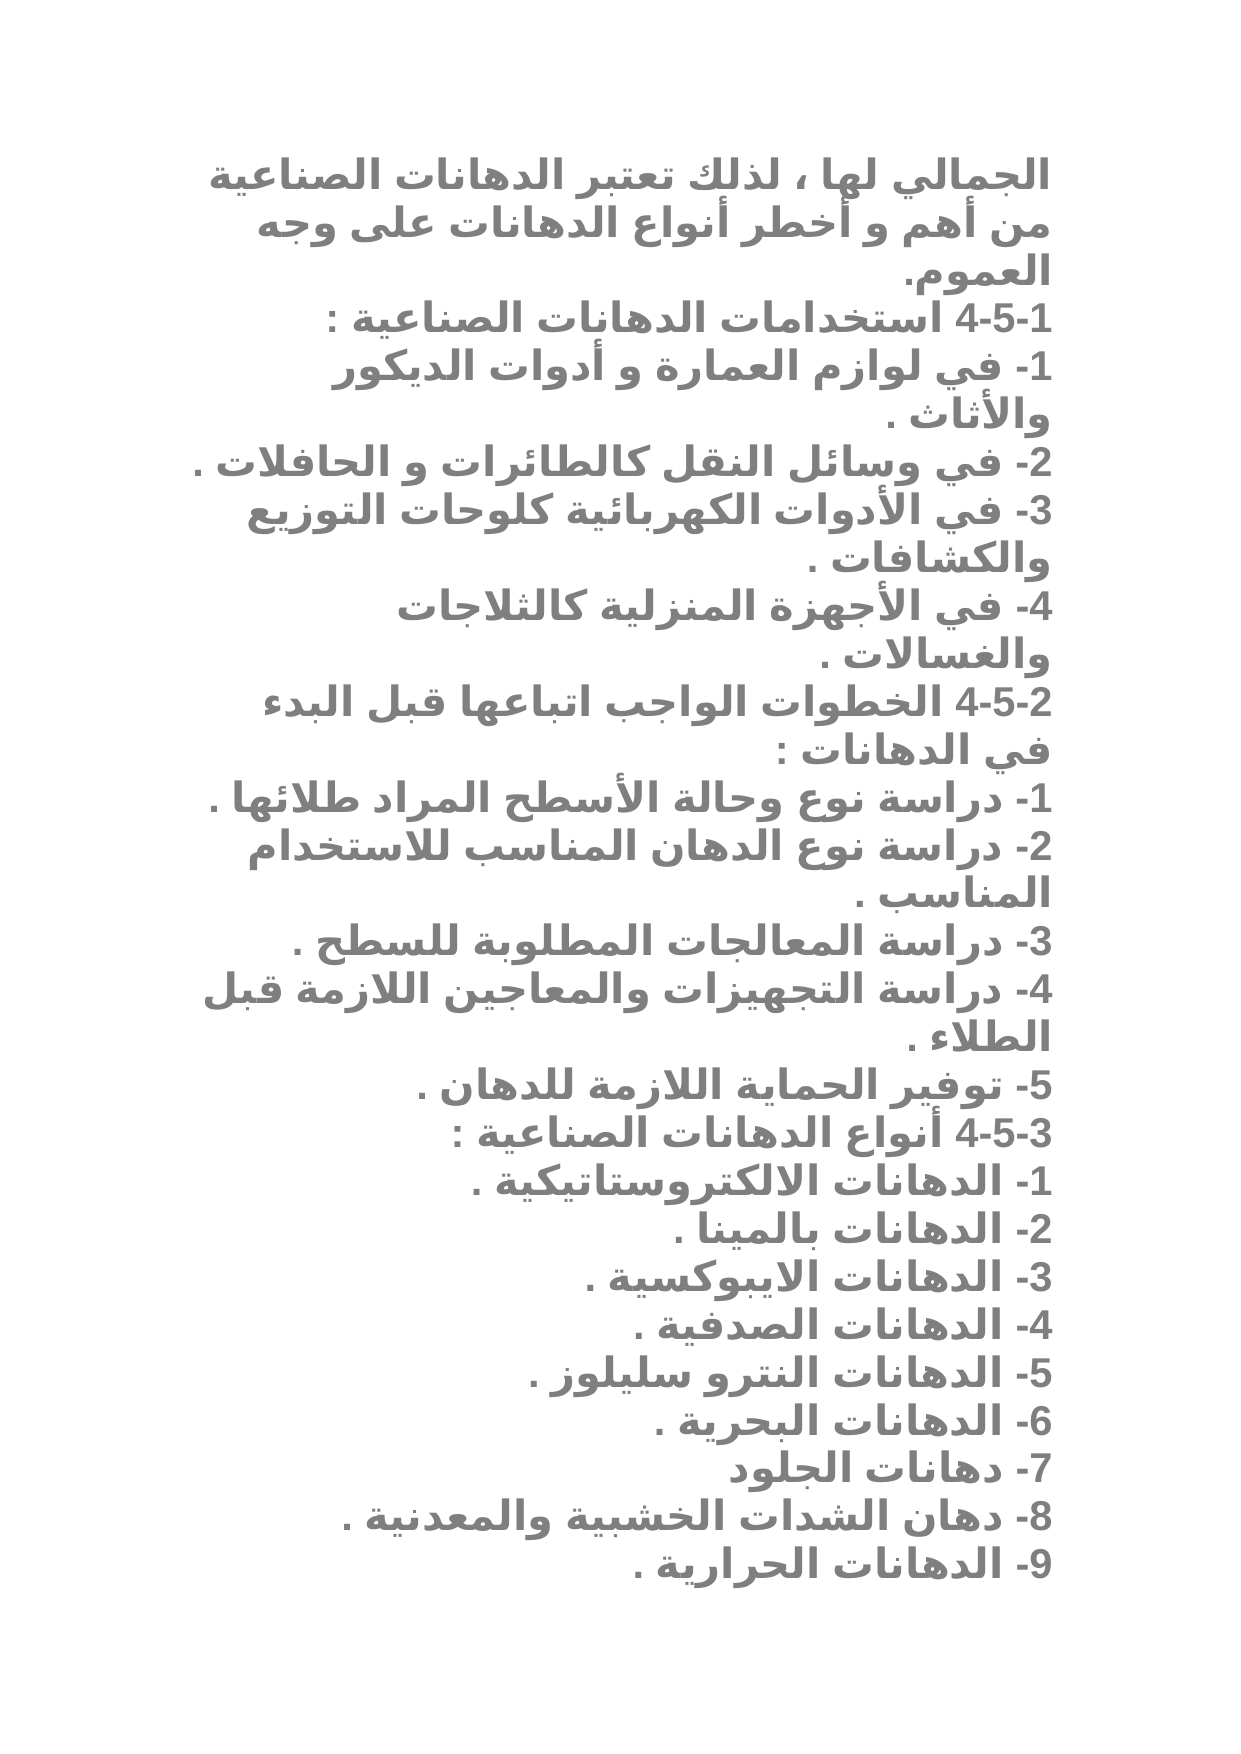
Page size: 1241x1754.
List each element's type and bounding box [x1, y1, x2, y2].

text [187, 150, 1053, 1587]
